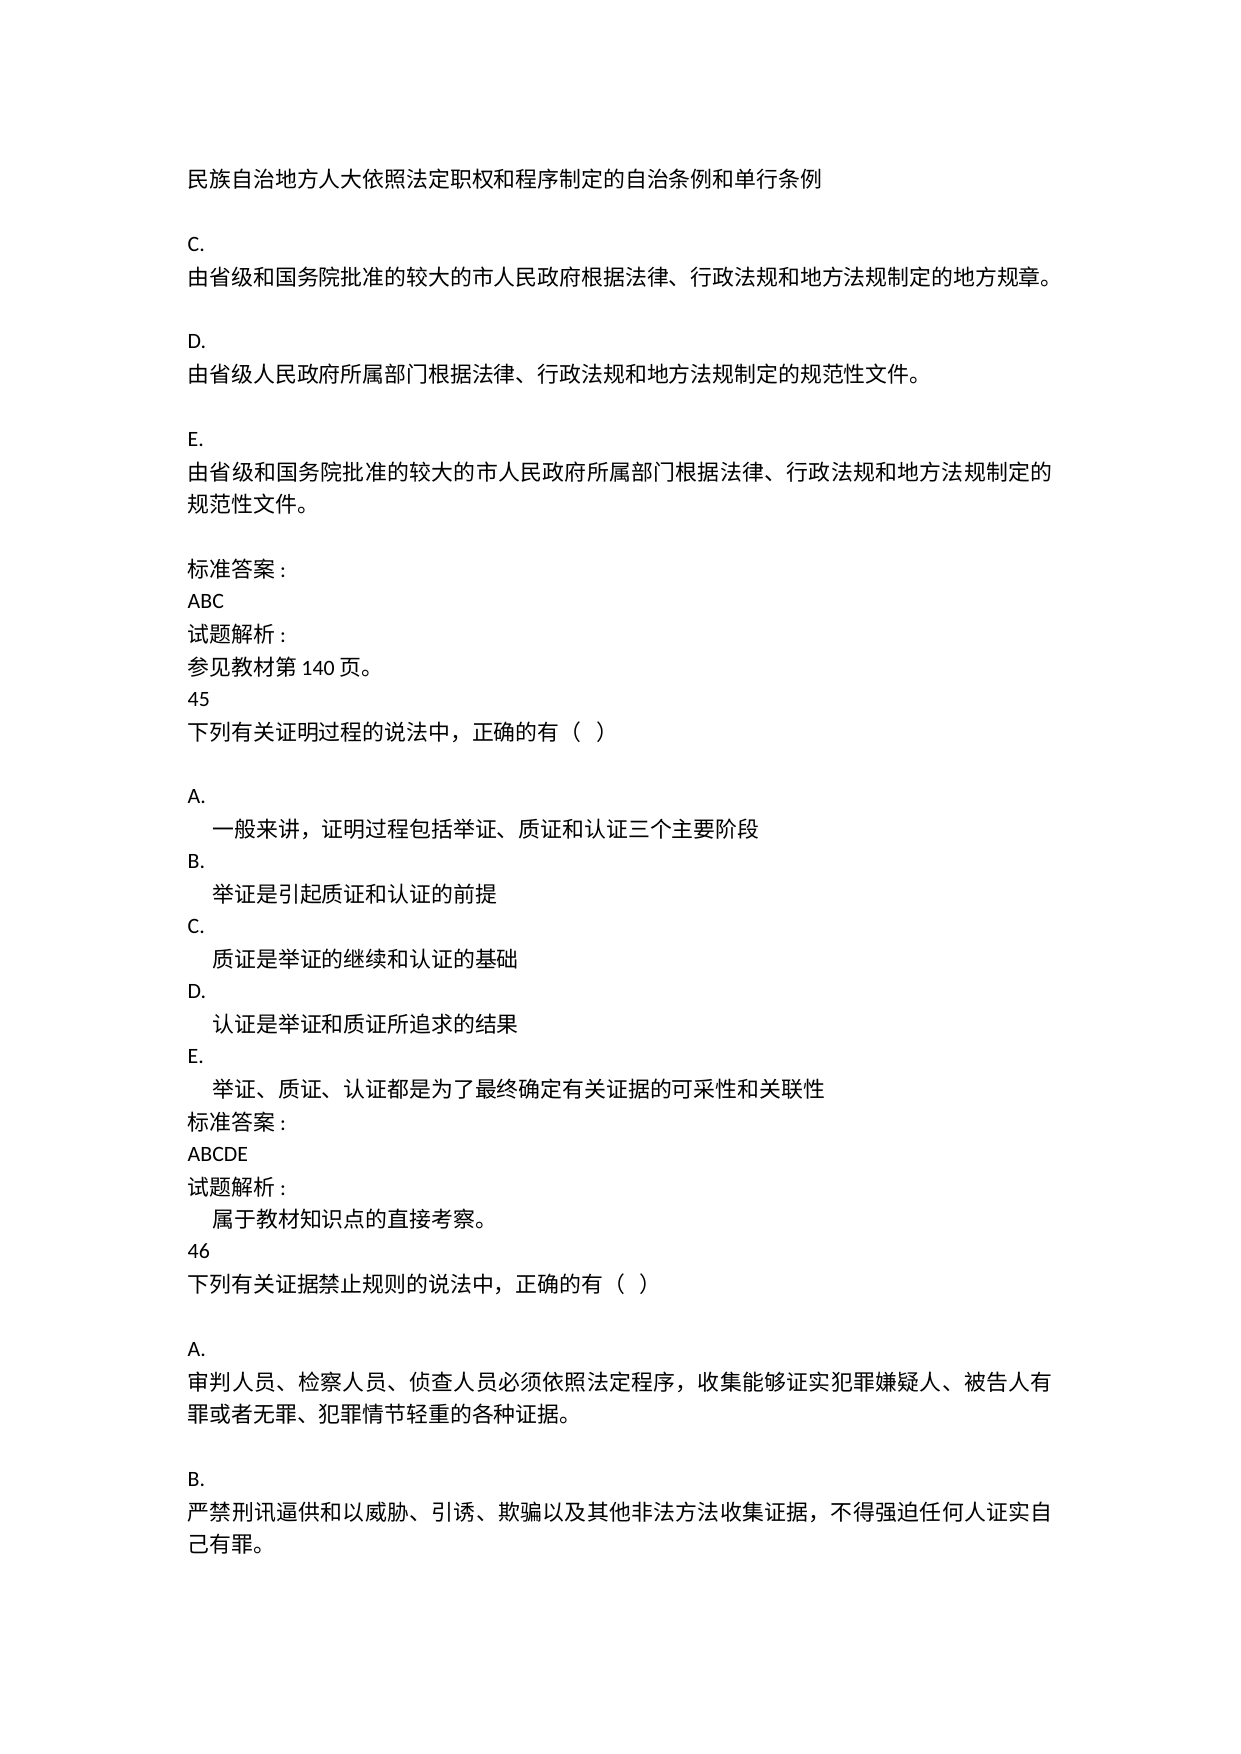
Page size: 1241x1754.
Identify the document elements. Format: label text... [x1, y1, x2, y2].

text 下列有关证明过程的说法中，正确的有（ ） [187, 714, 1053, 747]
text 一般来讲，证明过程包括举证、质证和认证三个主要阶段 [187, 812, 1053, 844]
text B. [187, 844, 1053, 877]
text 参见教材第140页。 [187, 649, 1053, 682]
text ABC [187, 584, 1053, 617]
text 属于教材知识点的直接考察。 [187, 1202, 1053, 1234]
text C. [187, 909, 1053, 942]
text D. [187, 324, 1053, 357]
text 标准答案 : [187, 1104, 1053, 1137]
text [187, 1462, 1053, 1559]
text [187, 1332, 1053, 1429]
text 举证是引起质证和认证的前提 [187, 877, 1053, 909]
text 由省级人民政府所属部门根据法律、行政法规和地方法规制定的规范性文件。 [187, 357, 1053, 389]
text E. [187, 422, 1053, 454]
text A. [187, 779, 1053, 812]
text 标准答案 : [187, 552, 1053, 584]
text E. [187, 1039, 1053, 1072]
text 认证是举证和质证所追求的结果 [187, 1007, 1053, 1039]
text D. [187, 974, 1053, 1007]
text 民族自治地方人大依照法定职权和程序制定的自治条例和单行条例 [187, 162, 1053, 194]
text 下列有关证据禁止规则的说法中，正确的有（ ） [187, 1267, 1053, 1299]
text C. [187, 227, 1053, 259]
text ABCDE [187, 1137, 1053, 1169]
text 试题解析 : [187, 617, 1053, 649]
text 由省级和国务院批准的较大的市人民政府根据法律、行政法规和地方法规制定的地方规章。 [187, 259, 1053, 292]
text 45 [187, 682, 1053, 714]
text 46 [187, 1234, 1053, 1267]
text 质证是举证的继续和认证的基础 [187, 942, 1053, 974]
text 由省级和国务院批准的较大的市人民政府所属部门根据法律、行政法规和地方法规制定的规范性文件。 [187, 454, 1053, 519]
text 试题解析 : [187, 1169, 1053, 1202]
text 举证、质证、认证都是为了最终确定有关证据的可采性和关联性 [187, 1072, 1053, 1104]
